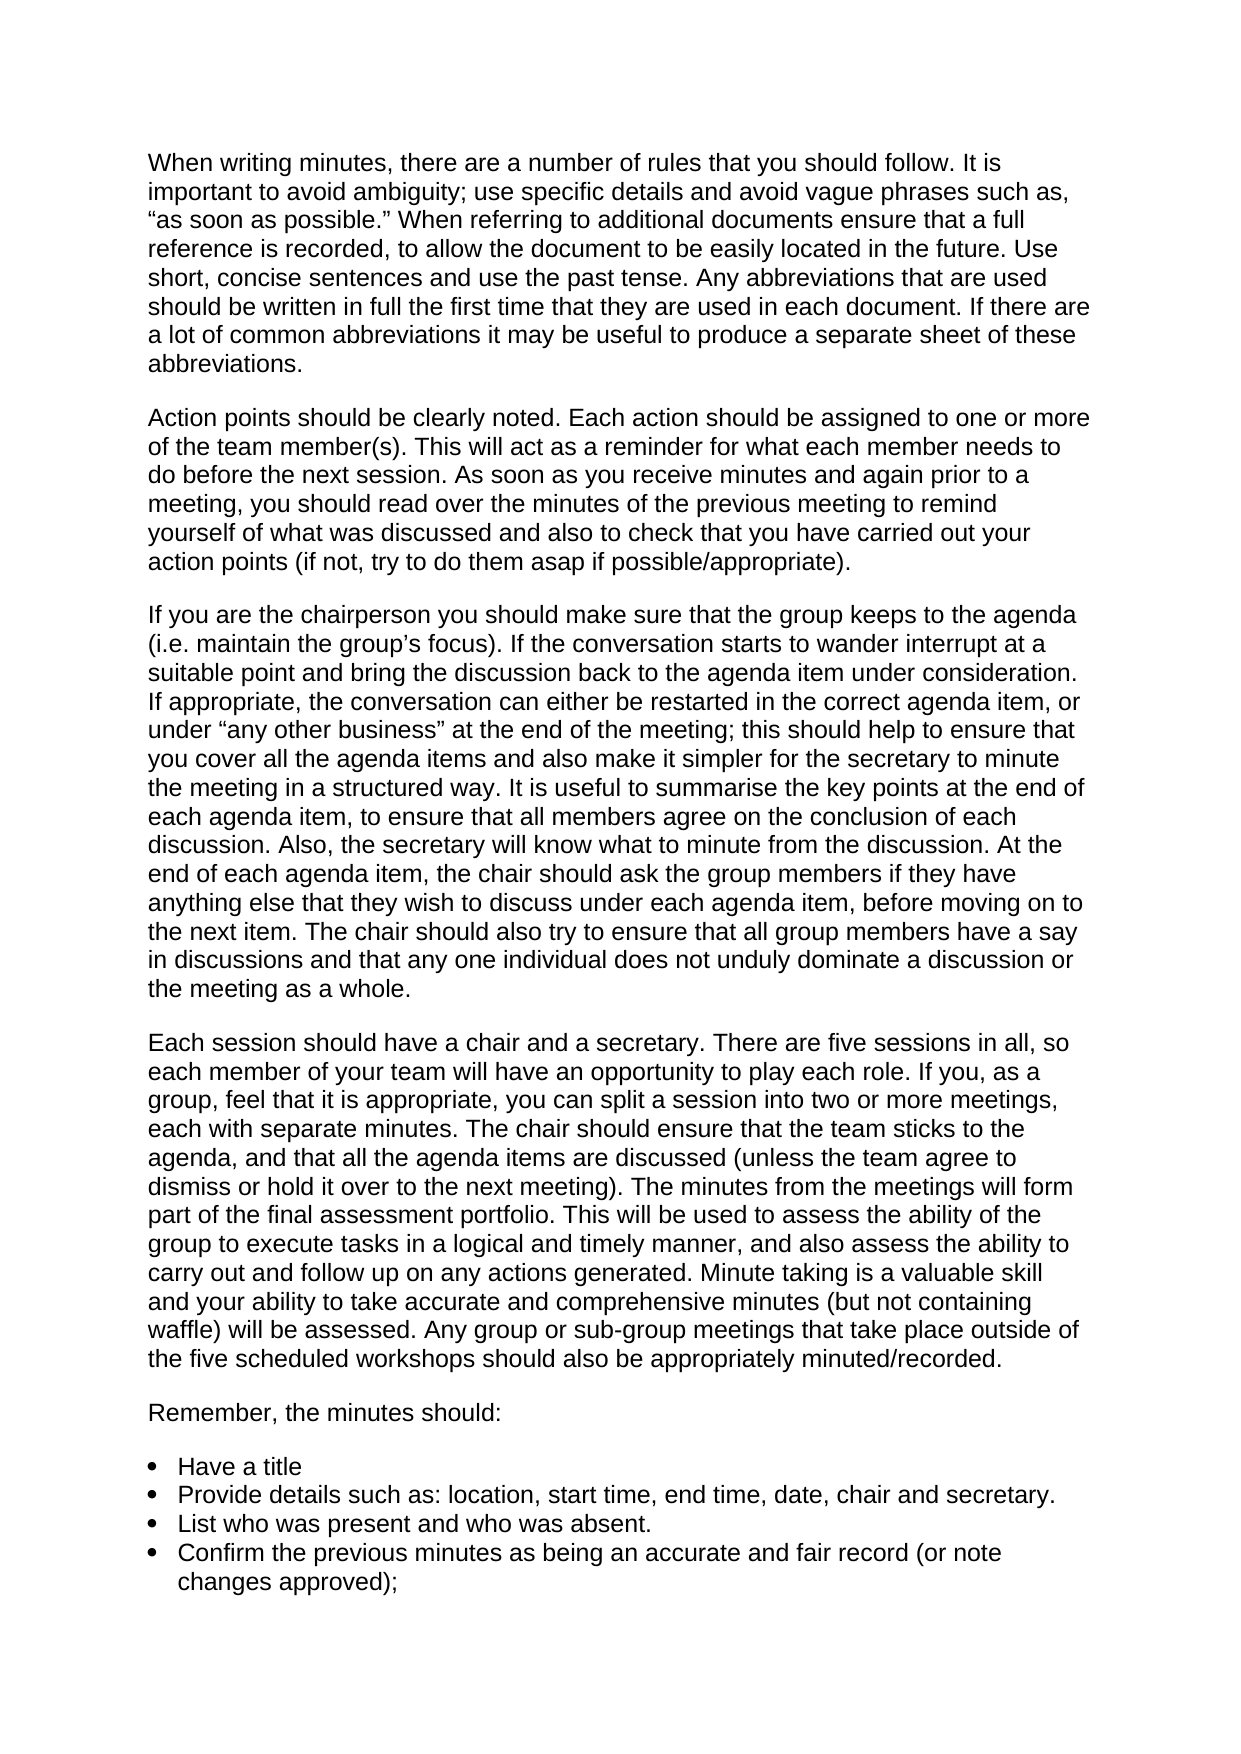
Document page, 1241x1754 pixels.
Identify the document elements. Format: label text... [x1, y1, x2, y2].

text When writing minutes, there are a number of rules that you should follow. It is important to avoid ambiguity; use specific details and avoid vague phrases such as, “as soon as possible.” When referring to additional documents ensure that a full reference is recorded, to allow the document to be easily located in the future. Use short, concise sentences and use the past tense. Any abbreviations that are used should be written in full the first time that they are used in each document. If there are a lot of common abbreviations it may be useful to produce a separate sheet of these abbreviations. [148, 148, 1092, 378]
text If you are the chairperson you should make sure that the group keeps to the agenda (i.e. maintain the group’s focus). If the conversation starts to wander interrupt at a suitable point and bring the discussion back to the agenda item under consideration. If appropriate, the conversation can either be restarted in the correct agenda item, or under “any other business” at the end of the meeting; this should help to ensure that you cover all the agenda items and also make it simpler for the secretary to minute the meeting in a structured way. It is useful to summarise the key points at the end of each agenda item, to ensure that all members agree on the conclusion of each discussion. Also, the secretary will know what to minute from the discussion. At the end of each agenda item, the chair should ask the group members if they have anything else that they wish to discuss under each agenda item, before moving on to the next item. The chair should also try to ensure that all group members have a say in discussions and that any one individual does not unduly dominate a discussion or the meeting as a whole. [148, 600, 1092, 1003]
text Confirm the previous minutes as being an accurate and fair record (or note changes approved); [148, 1538, 1092, 1596]
text List who was present and who was absent. [148, 1509, 1092, 1538]
text Action points should be clearly noted. Each action should be assigned to one or more of the team member(s). This will act as a reminder for what each member needs to do before the next session. As soon as you receive minutes and again prior to a meeting, you should read over the minutes of the previous meeting to remind yourself of what was discussed and also to check that you have carried out your action points (if not, try to do them asap if possible/appropriate). [148, 403, 1092, 575]
text Each session should have a chair and a secretary. There are five sessions in all, so each member of your team will have an opportunity to play each role. If you, as a group, feel that it is appropriate, you can split a session into two or more meetings, each with separate minutes. The chair should ensure that the team sticks to the agenda, and that all the agenda items are discussed (unless the team agree to dismiss or hold it over to the next meeting). The minutes from the meetings will form part of the final assessment portfolio. This will be used to assess the ability of the group to execute tasks in a logical and timely manner, and also assess the ability to carry out and follow up on any actions generated. Minute taking is a valuable skill and your ability to take accurate and comprehensive minutes (but not containing waffle) will be assessed. Any group or sub-group meetings that take place outside of the five scheduled workshops should also be appropriately minuted/recorded. [148, 1028, 1092, 1373]
text Have a title [148, 1451, 1092, 1480]
text Provide details such as: location, start time, end time, date, chair and secretary. [148, 1480, 1092, 1509]
text Remember, the minutes should: [148, 1398, 1092, 1426]
